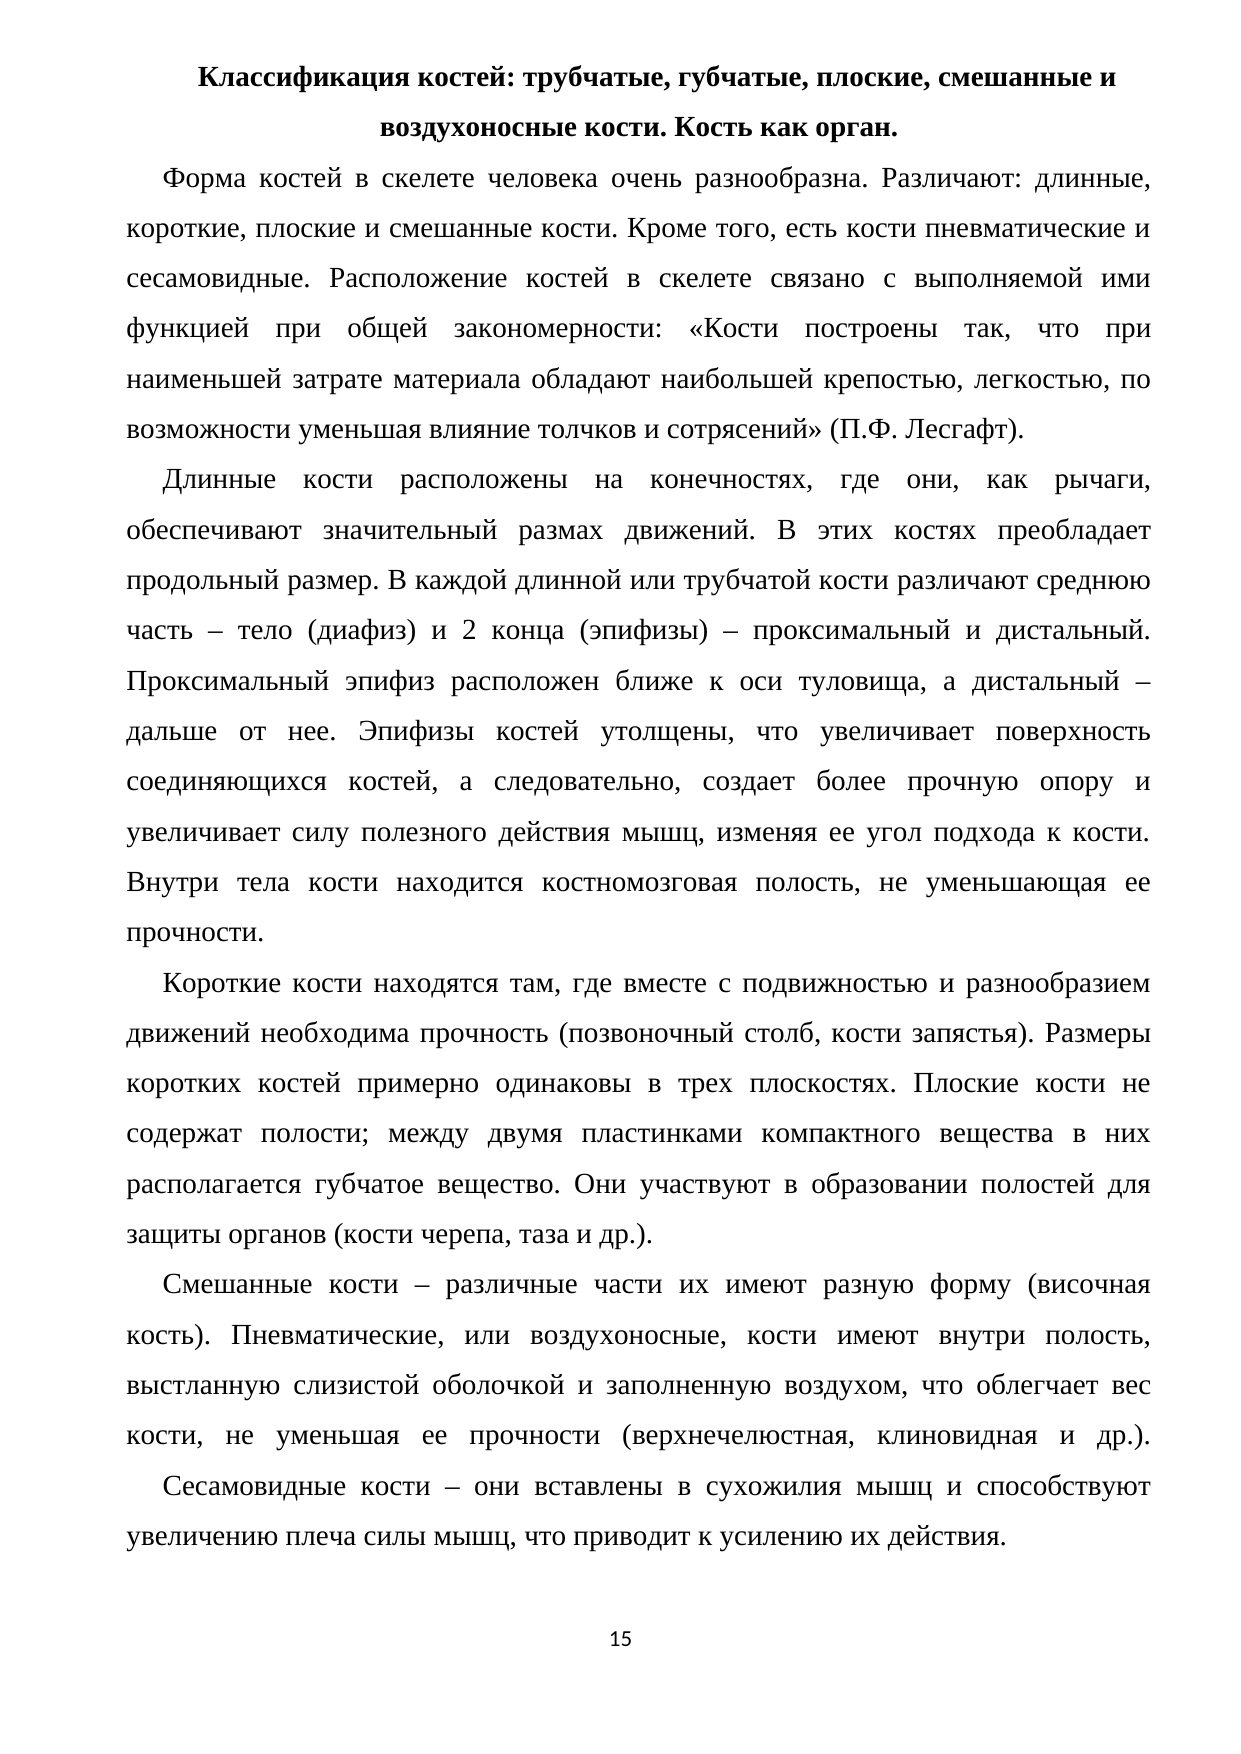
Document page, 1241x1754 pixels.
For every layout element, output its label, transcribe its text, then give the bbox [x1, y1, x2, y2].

text Форма костей в скелете человека очень разнообразна. Различают: длинные, короткие, плоские и смешанные кости. Кроме того, есть кости пневматические и сесамовидные. Расположение костей в скелете связано с выполняемой ими функцией при общей закономерности: «Кости построены так, что при наименьшей затрате материала обладают наибольшей крепостью, легкостью, по возможности уменьшая влияние толчков и сотрясений» (П.Ф. Лесгафт). [126, 160, 1152, 445]
text Короткие кости находятся там, где вместе с подвижностью и разнообразием движений необходима прочность (позвоночный столб, кости запястья). Размеры коротких костей примерно одинаковы в трех плоскостях. Плоские кости не содержат полости; между двумя пластинками компактного вещества в них располагается губчатое вещество. Они участвуют в образовании полостей для защиты органов (кости черепа, таза и др.). [126, 965, 1152, 1250]
text Длинные кости расположены на конечностях, где они, как рычаги, обеспечивают значительный размах движений. В этих костях преобладает продольный размер. В каждой длинной или трубчатой кости различают среднюю часть – тело (диафиз) и 2 конца (эпифизы) – проксимальный и дистальный. Проксимальный эпифиз расположен ближе к оси туловища, а дистальный – дальше от нее. Эпифизы костей утолщены, что увеличивает поверхность соединяющихся костей, а следовательно, создает более прочную опору и увеличивает силу полезного действия мышц, изменяя ее угол подхода к кости. Внутри тела кости находится костномозговая полость, не уменьшающая ее прочности. [126, 462, 1152, 948]
text Смешанные кости – различные части их имеют разную форму (височная кость). Пневматические, или воздухоносные, кости имеют внутри полость, выстланную слизистой оболочкой и заполненную воздухом, что облегчает вес кости, не уменьшая ее прочности (верхнечелюстная, клиновидная и др.). Сесамовидные кости – они вставлены в сухожилия мышц и способствуют увеличению плеча силы мышц, что приводит к усилению их действия. [126, 1267, 1152, 1552]
text Классификация костей: трубчатые, губчатые, плоские, смешанные и воздухоносные кости. Кость как орган. [126, 59, 1152, 143]
